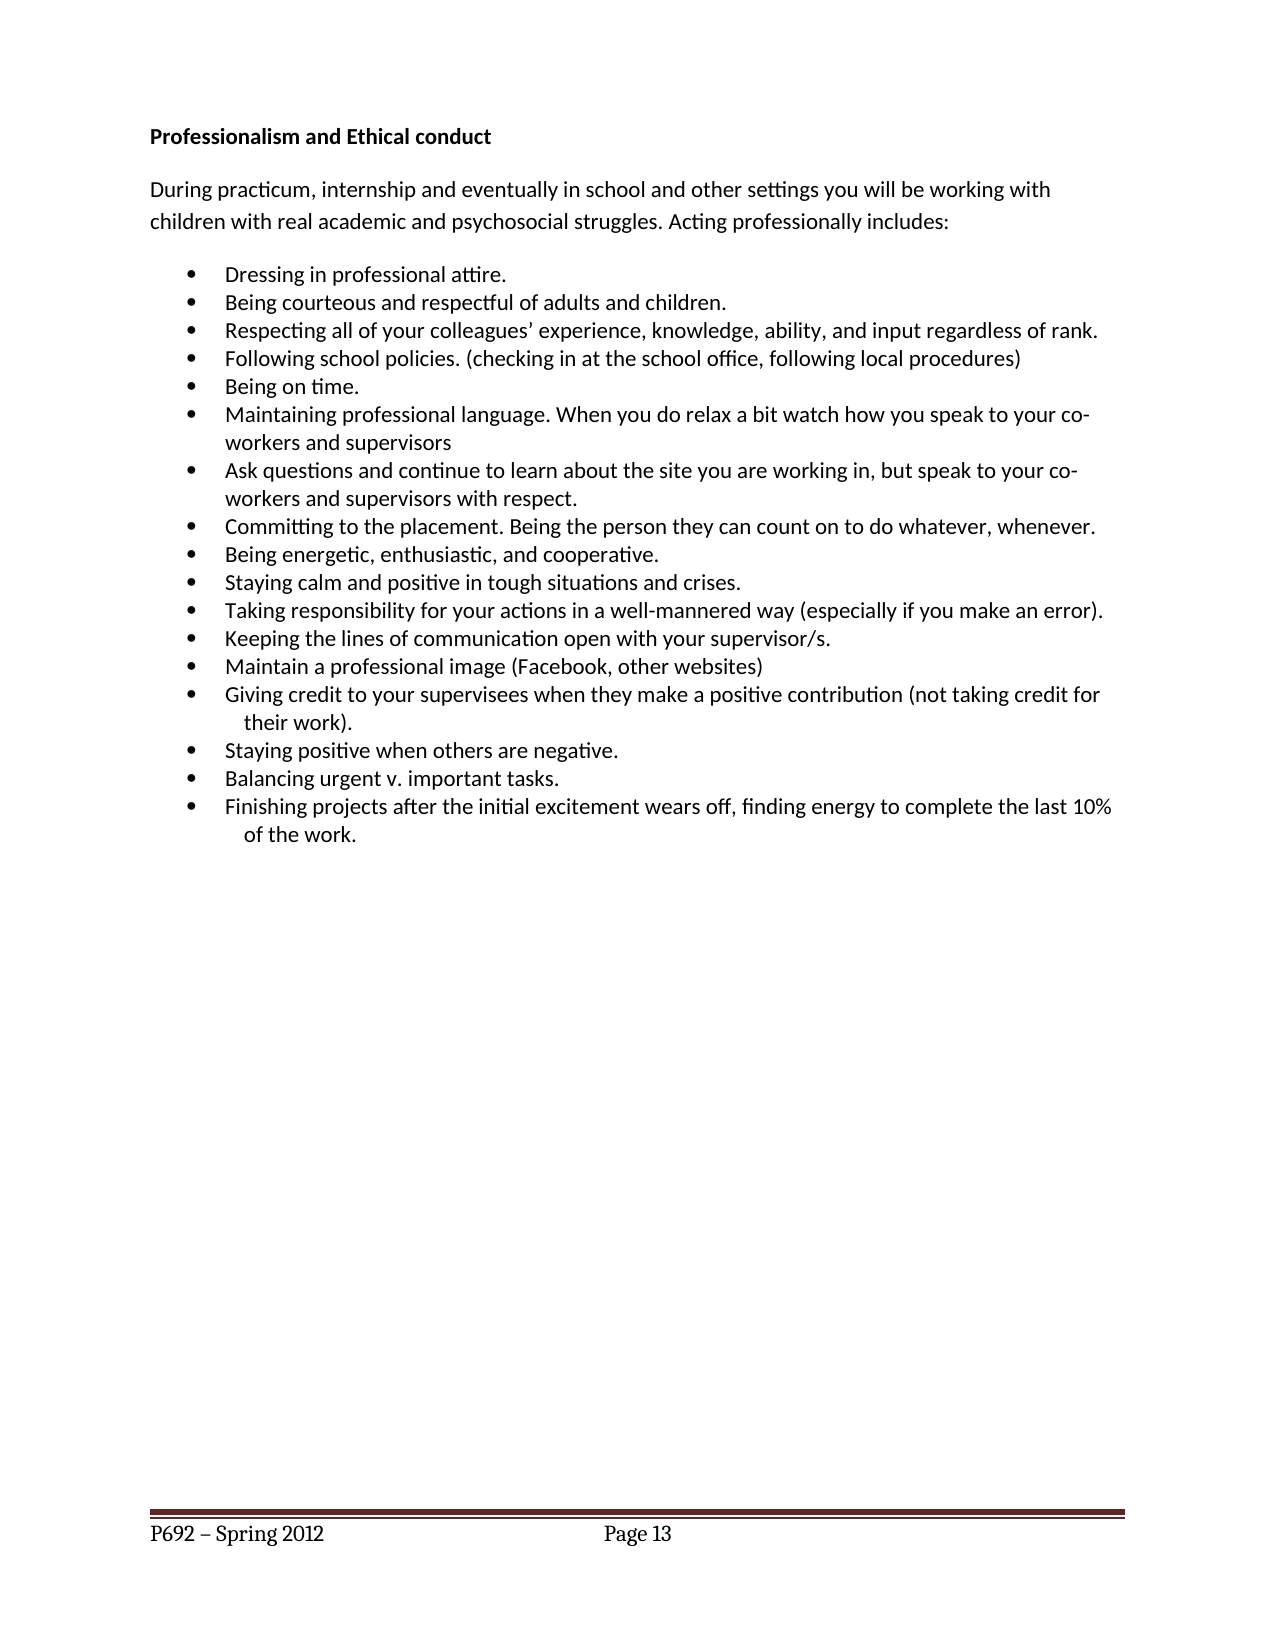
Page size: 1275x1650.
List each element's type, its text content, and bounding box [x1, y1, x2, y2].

list Finishing projects after the initial excitement wears off, finding energy to complete the last 10% of the work. [187, 792, 1125, 848]
list Dressing in professional attire. [187, 260, 1125, 288]
list Keeping the lines of communication open with your supervisor/s. [187, 624, 1125, 652]
list Staying positive when others are negative. [187, 736, 1125, 764]
list Being courteous and respectful of adults and children. [187, 288, 1125, 316]
list Taking responsibility for your actions in a well-mannered way (especially if you make an error). [187, 596, 1125, 624]
list Giving credit to your supervisees when they make a positive contribution (not taking credit for their work). [187, 680, 1125, 736]
text During practicum, internship and eventually in school and other settings you will be working with children with real academic and psychosocial struggles. Acting professionally includes: [150, 175, 1125, 235]
list Maintaining professional language. When you do relax a bit watch how you speak to your co-workers and supervisors [187, 400, 1125, 456]
list Respecting all of your colleagues’ experience, knowledge, ability, and input regardless of rank. [187, 316, 1125, 344]
list Maintain a professional image (Facebook, other websites) [187, 652, 1125, 680]
text Professionalism and Ethical conduct [150, 122, 1125, 150]
list Committing to the placement. Being the person they can count on to do whatever, whenever. [187, 512, 1125, 540]
list Being energetic, enthusiastic, and cooperative. [187, 540, 1125, 568]
list Being on time. [187, 372, 1125, 400]
list Balancing urgent v. important tasks. [187, 764, 1125, 792]
list Following school policies. (checking in at the school office, following local procedures) [187, 344, 1125, 372]
list Ask questions and continue to learn about the site you are working in, but speak to your co-workers and supervisors with respect. [187, 456, 1125, 512]
list Staying calm and positive in tough situations and crises. [187, 568, 1125, 596]
